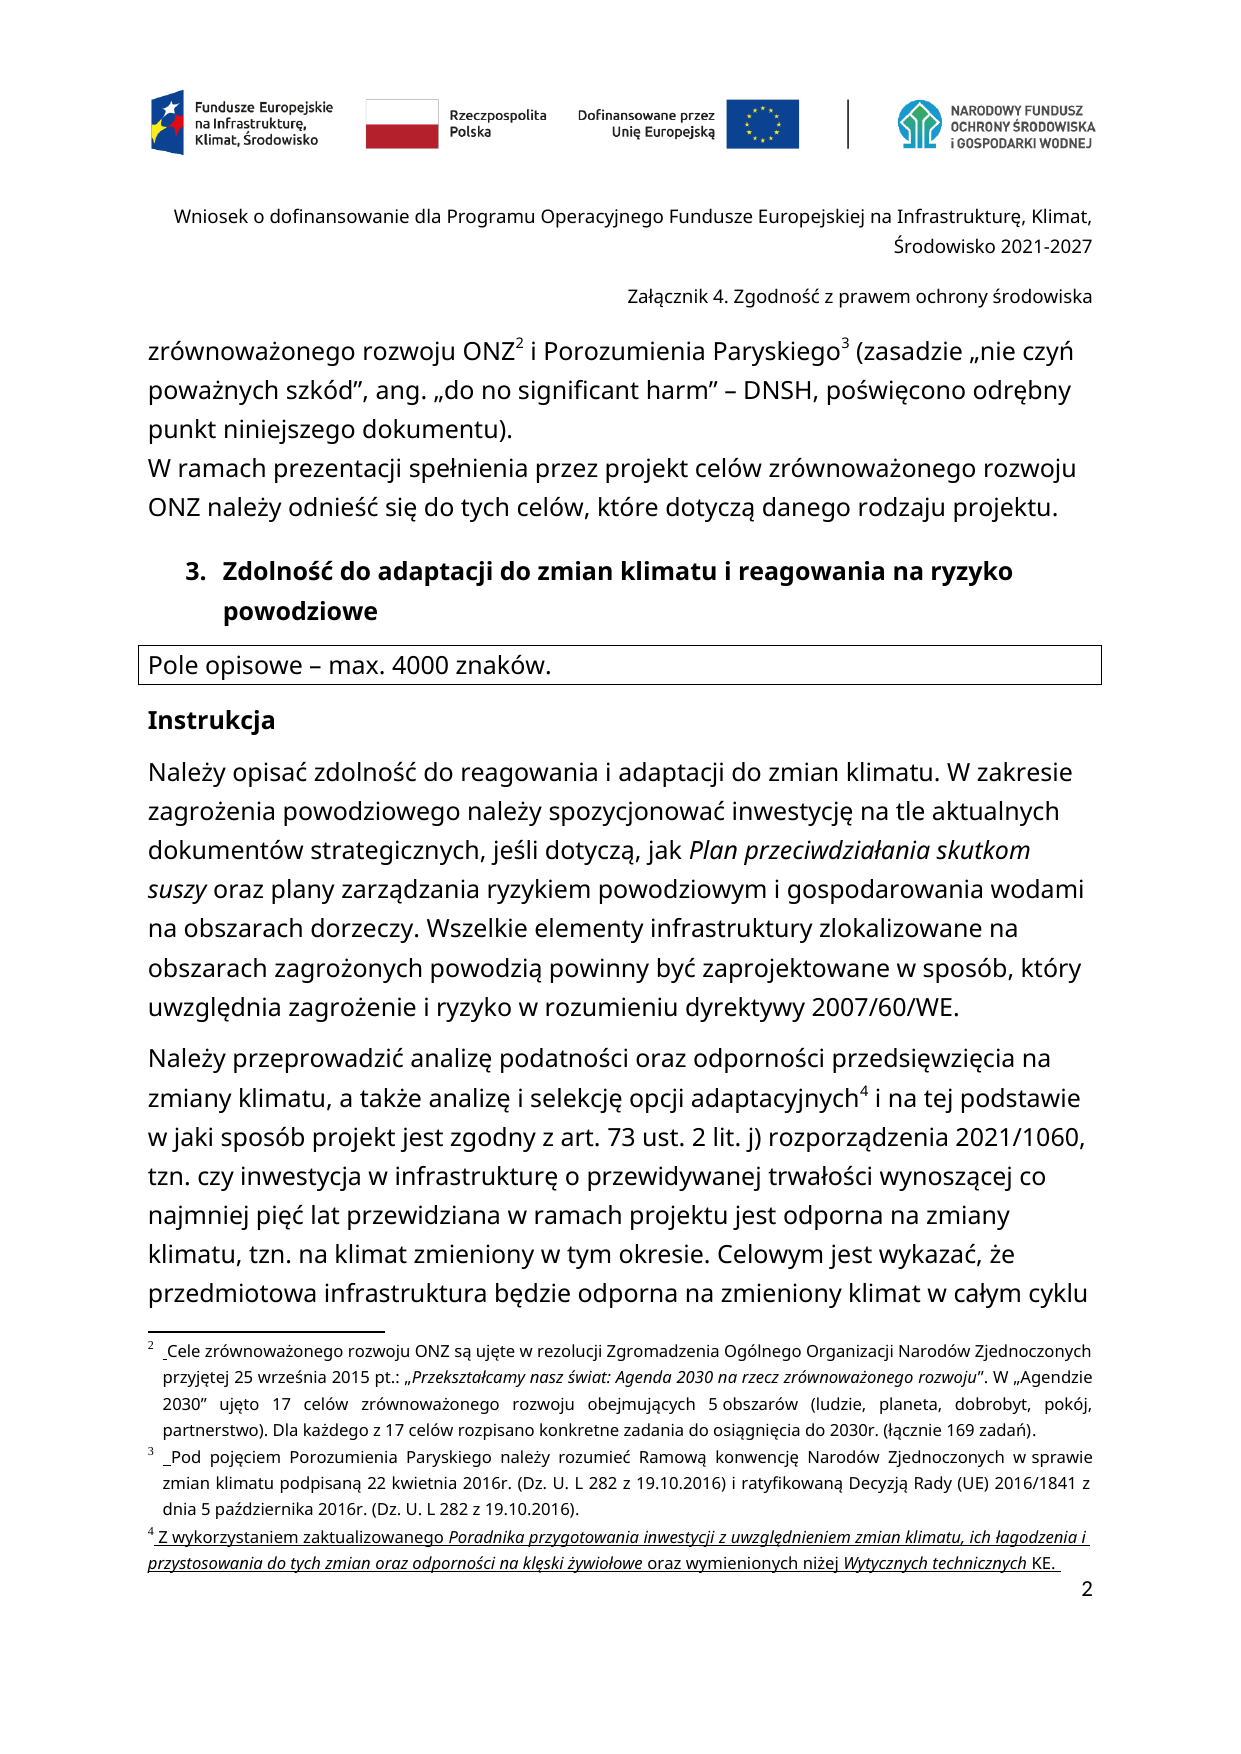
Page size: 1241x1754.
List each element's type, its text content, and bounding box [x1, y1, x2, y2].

subtitle Zdolność do adaptacji do zmian klimatu i reagowania na ryzyko powodziowe [185, 554, 1093, 627]
picture [134, 73, 1108, 171]
text Należy opisać zdolność do reagowania i adaptacji do zmian klimatu. W zakresie zagrożenia powodziowego należy spozycjonować inwestycję na tle aktualnych dokumentów strategicznych, jeśli dotyczą, jak Plan przeciwdziałania skutkom suszy oraz plany zarządzania ryzykiem powodziowym i gospodarowania wodami na obszarach dorzeczy. Wszelkie elementy infrastruktury zlokalizowane na obszarach zagrożonych powodzią powinny być zaprojektowane w sposób, który uwzględnia zagrożenie i ryzyko w rozumieniu dyrektywy 2007/60/WE. [148, 754, 1093, 1023]
text Pole opisowe – max. 4000 znaków. [139, 646, 1101, 684]
text Instrukcja [148, 703, 1093, 737]
text W ramach prezentacji spełnienia przez projekt celów zrównoważonego rozwoju ONZ należy odnieść się do tych celów, które dotyczą danego rodzaju projektu. [148, 451, 1093, 524]
